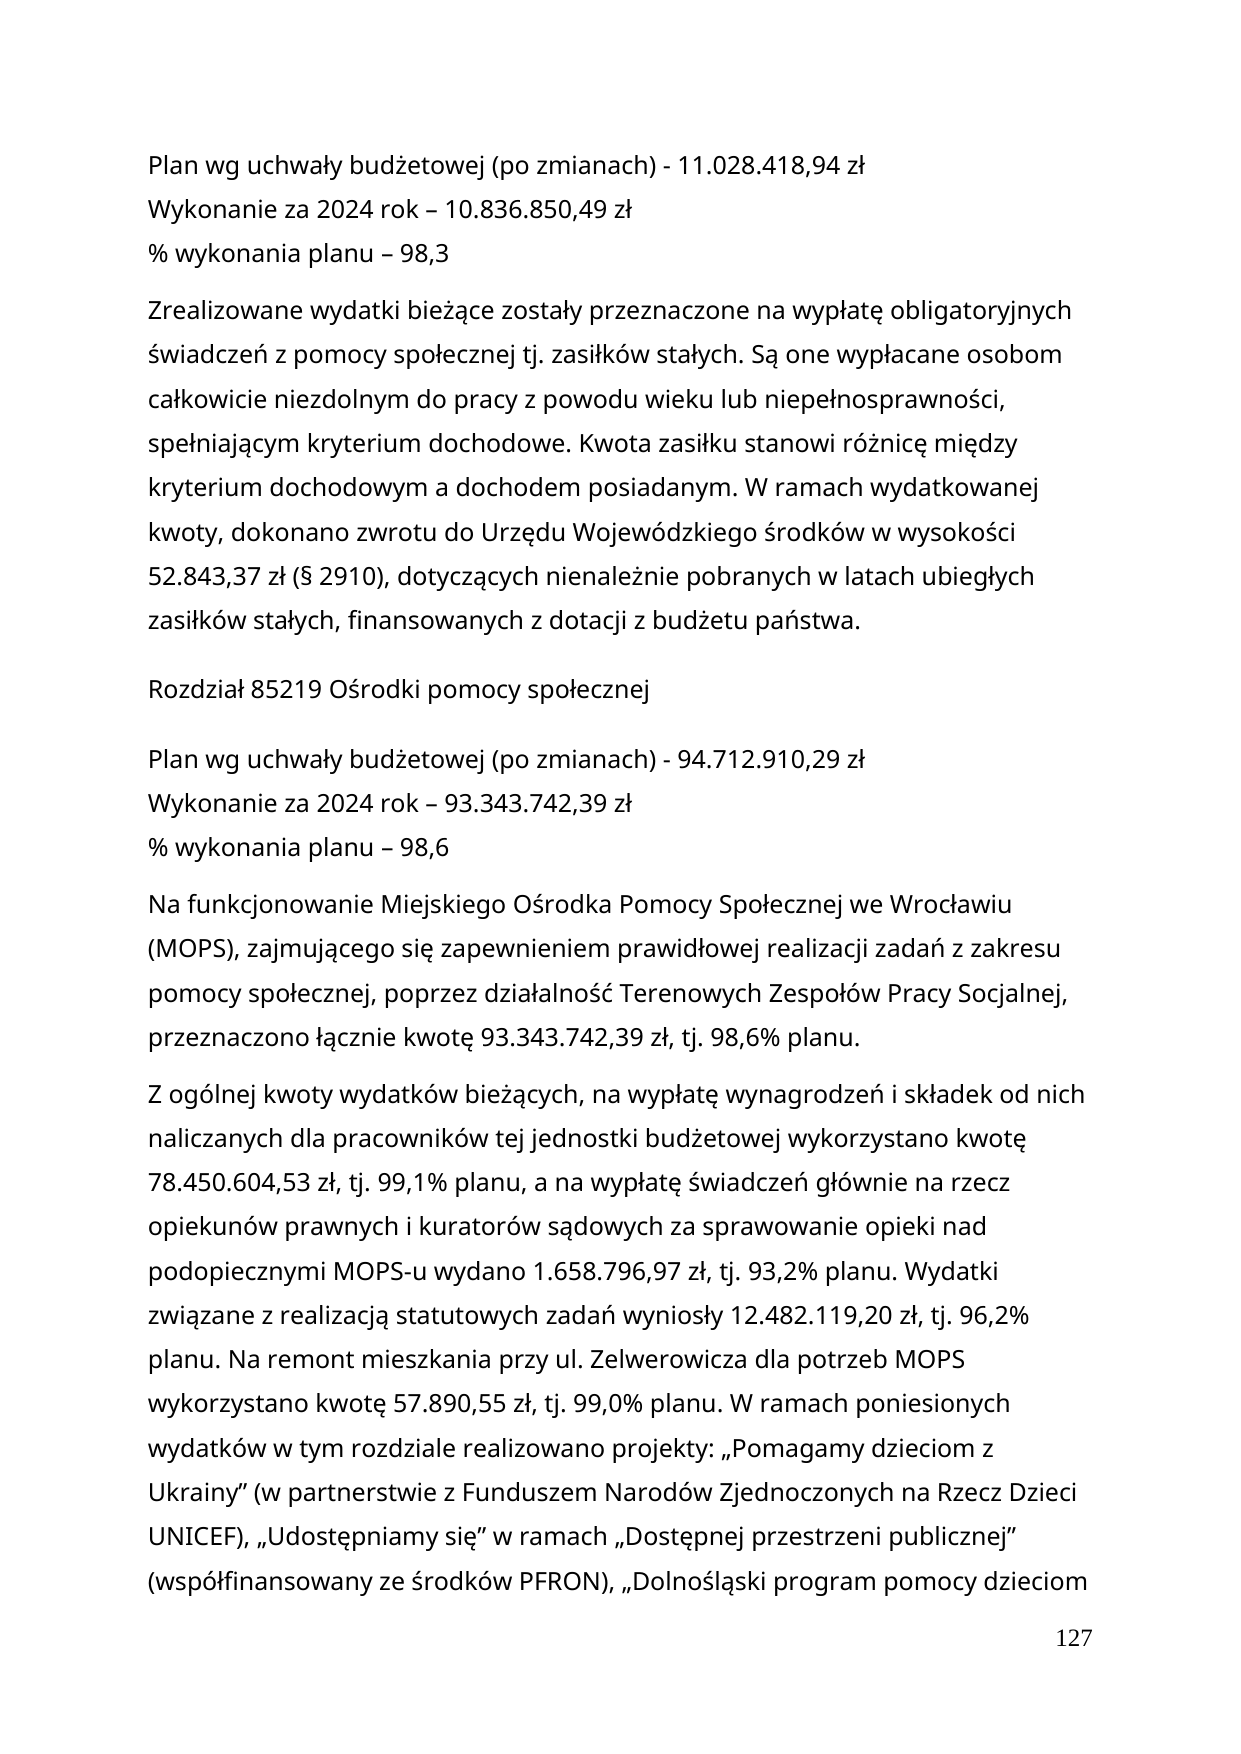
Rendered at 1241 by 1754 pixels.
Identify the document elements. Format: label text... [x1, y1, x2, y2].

text Zrealizowane wydatki bieżące zostały przeznaczone na wypłatę obligatoryjnych świadczeń z pomocy społecznej tj. zasiłków stałych. Są one wypłacane osobom całkowicie niezdolnym do pracy z powodu wieku lub niepełnosprawności, spełniającym kryterium dochodowe. Kwota zasiłku stanowi różnicę między kryterium dochodowym a dochodem posiadanym. W ramach wydatkowanej kwoty, dokonano zwrotu do Urzędu Wojewódzkiego środków w wysokości 52.843,37 zł (§ 2910), dotyczących nienależnie pobranych w latach ubiegłych zasiłków stałych, finansowanych z dotacji z budżetu państwa. [148, 293, 1093, 637]
text Plan wg uchwały budżetowej (po zmianach) - 94.712.910,29 zł [148, 741, 1093, 775]
text Wykonanie za 2024 rok – 93.343.742,39 zł [148, 786, 1093, 820]
text Na funkcjonowanie Miejskiego Ośrodka Pomocy Społecznej we Wrocławiu (MOPS), zajmującego się zapewnieniem prawidłowej realizacji zadań z zakresu pomocy społecznej, poprzez działalność Terenowych Zespołów Pracy Socjalnej, przeznaczono łącznie kwotę 93.343.742,39 zł, tj. 98,6% planu. [148, 887, 1093, 1053]
text Plan wg uchwały budżetowej (po zmianach) - 11.028.418,94 zł [148, 148, 1093, 182]
text % wykonania planu – 98,3 [148, 236, 1093, 270]
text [148, 1076, 1093, 1597]
text % wykonania planu – 98,6 [148, 830, 1093, 864]
text Rozdział 85219 Ośrodki pomocy społecznej [148, 672, 1093, 706]
text Wykonanie za 2024 rok – 10.836.850,49 zł [148, 192, 1093, 226]
